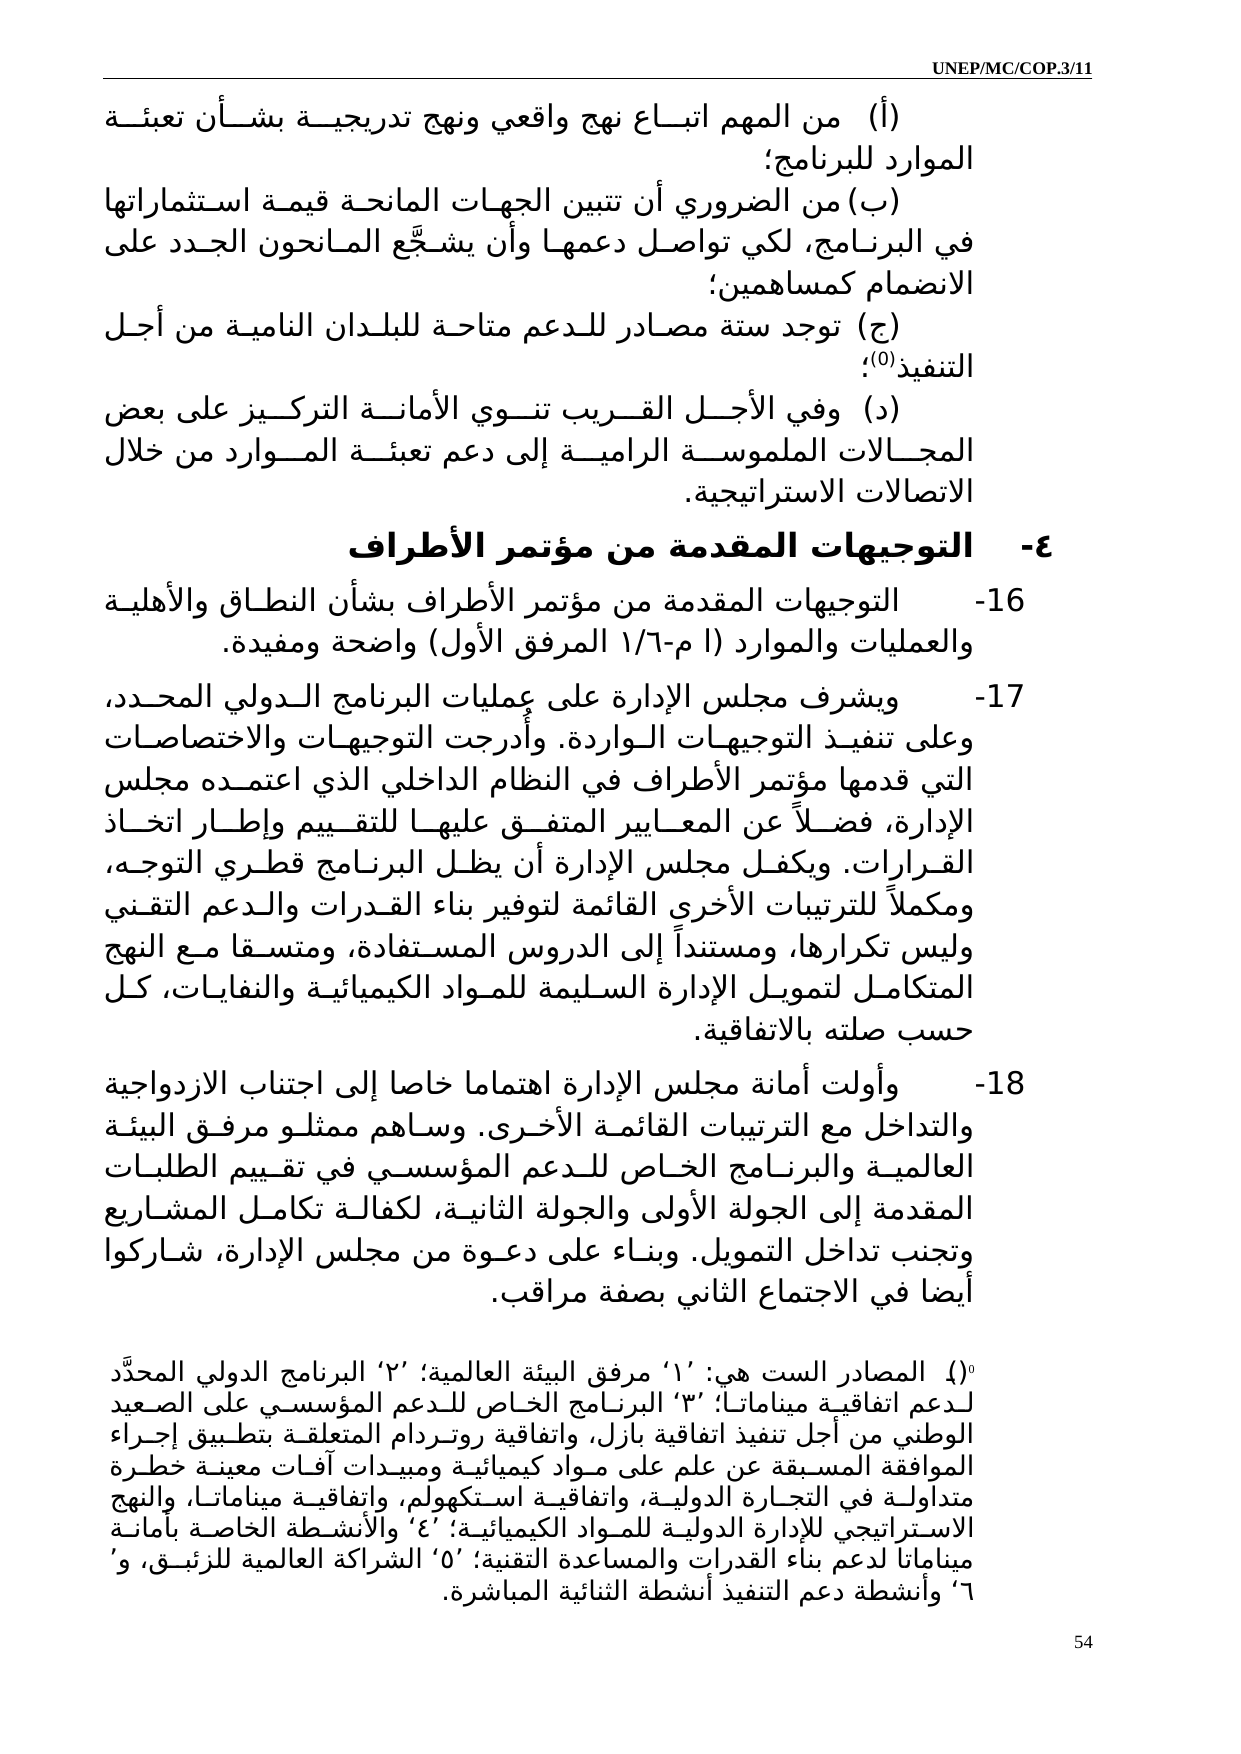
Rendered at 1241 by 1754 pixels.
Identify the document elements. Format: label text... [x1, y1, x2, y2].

list ويشرف مجلس الإدارة على عمليات البرنامج الدولي المحدد، وعلى تنفيذ التوجيهات الواردة. وأُدرجت التوجيهات والاختصاصات التي قدمها مؤتمر الأطراف في النظام الداخلي الذي اعتمده مجلس الإدارة، فضلاً عن المعايير المتفق عليها للتقييم وإطار اتخاذ القرارات. ويكفل مجلس الإدارة أن يظل البرنامج قطري التوجه، ومكملاً للترتيبات الأخرى القائمة لتوفير بناء القدرات والدعم التقني وليس تكرارها، ومستنداً إلى الدروس المستفادة، ومتسقا مع النهج المتكامل لتمويل الإدارة السليمة للمواد الكيميائية والنفايات، كل حسب صلته بالاتفاقية. [103, 674, 974, 1049]
list (ج) توجد ستة مصادر للدعم متاحة للبلدان النامية من أجل التنفيذ()؛ [103, 303, 974, 386]
list وأولت أمانة مجلس الإدارة اهتماما خاصا إلى اجتناب الازدواجية والتداخل مع الترتيبات القائمة الأخرى. وساهم ممثلو مرفق البيئة العالمية والبرنامج الخاص للدعم المؤسسي في تقييم الطلبات المقدمة إلى الجولة الأولى والجولة الثانية، لكفالة تكامل المشاريع وتجنب تداخل التمويل. وبناء على دعوة من مجلس الإدارة، شاركوا أيضا في الاجتماع الثاني بصفة مراقب. [103, 1061, 974, 1311]
list (د) وفي الأجل القريب تنوي الأمانة التركيز على بعض المجالات الملموسة الرامية إلى دعم تعبئة الموارد من خلال الاتصالات الاستراتيجية. [103, 386, 974, 511]
list التوجيهات المقدمة من مؤتمر الأطراف بشأن النطاق والأهلية والعمليات والموارد (ا م-١/٦ المرفق الأول) واضحة ومفيدة. [103, 578, 974, 661]
list (ب) من الضروري أن تتبين الجهات المانحة قيمة استثماراتها في البرنامج، لكي تواصل دعمها وأن يشجَّع المانحون الجدد على الانضمام كمساهمين؛ [103, 178, 974, 303]
list (أ) من المهم اتباع نهج واقعي ونهج تدريجية بشأن تعبئة الموارد للبرنامج؛ [103, 94, 974, 178]
text ٤- [103, 524, 1054, 565]
